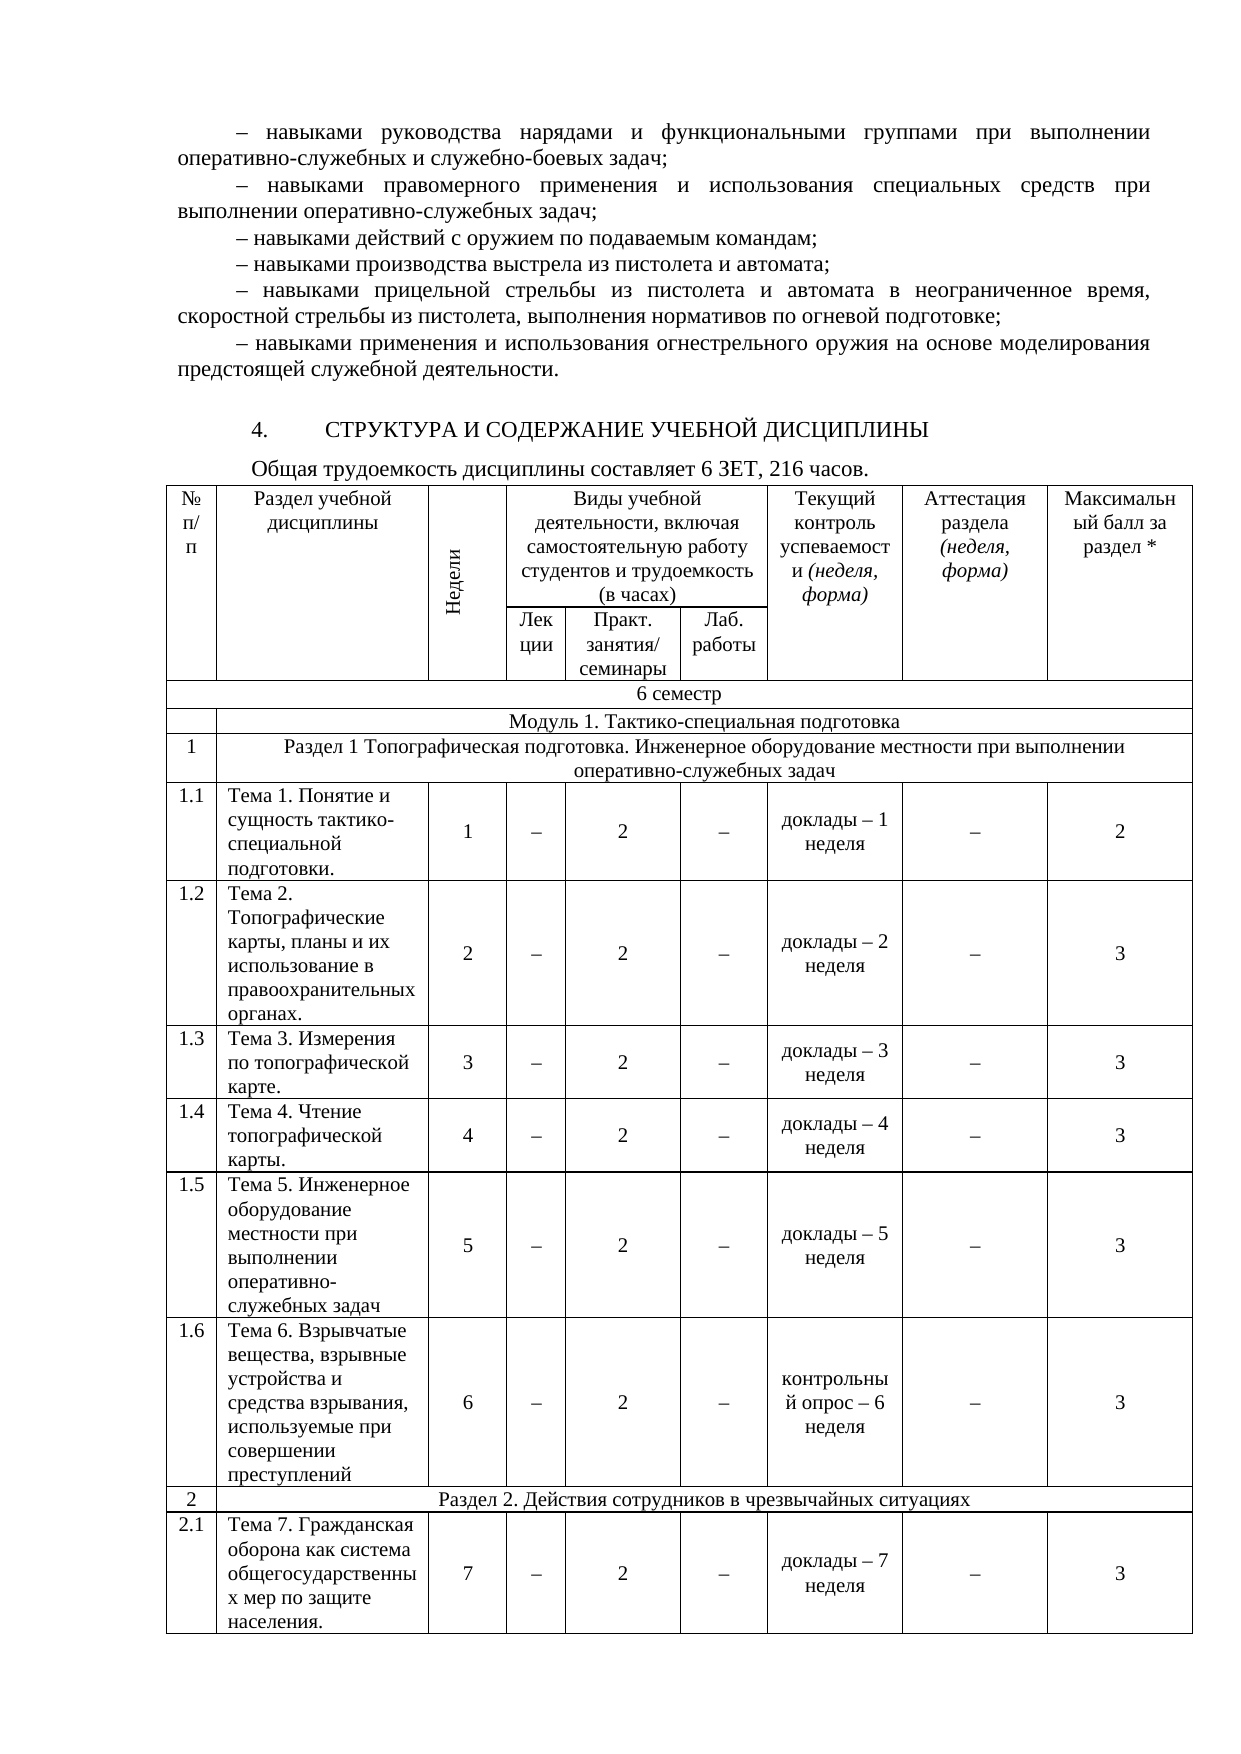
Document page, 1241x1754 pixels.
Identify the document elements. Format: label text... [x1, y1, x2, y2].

table_header Текущий контроль успеваемости (неделя, форма) [768, 486, 902, 679]
table_cell Тема 1. Понятие и сущность тактико-специальной подготовки. [217, 783, 428, 879]
table_cell 1 [429, 783, 506, 879]
table_cell 7 [429, 1513, 506, 1633]
table_cell Тема 6. Взрывчатые вещества, взрывные устройства и средства взрывания, используемые при совершении преступлений [217, 1318, 428, 1486]
table_cell – [903, 1173, 1047, 1317]
table_cell – [681, 1513, 767, 1633]
table_cell Модуль 1. Тактико-специальная подготовка [217, 709, 1192, 733]
table_cell Лаб. работы [681, 608, 767, 679]
table_cell 3 [1048, 1173, 1192, 1317]
table_cell 6 [429, 1318, 506, 1486]
text – навыками действий с оружием по подаваемым командам; [177, 223, 1152, 250]
table_cell [167, 709, 216, 733]
text Общая трудоемкость дисциплины составляет 6 ЗЕТ, 216 часов. [177, 455, 1152, 481]
table_header № п/п [167, 486, 216, 679]
table_cell доклады – 3 неделя [768, 1026, 902, 1098]
table_cell Тема 4. Чтение топографической карты. [217, 1099, 428, 1171]
table_cell 2 [566, 881, 680, 1025]
table_cell контрольный опрос – 6 неделя [768, 1318, 902, 1486]
table_header Недели [429, 486, 506, 679]
table_cell 3 [429, 1026, 506, 1098]
table_cell Раздел 2. Действия сотрудников в чрезвычайных ситуациях [217, 1487, 1192, 1511]
table_cell 3 [1048, 1099, 1192, 1171]
table_cell – [903, 1026, 1047, 1098]
table_cell – [903, 783, 1047, 879]
table_cell 6 семестр [167, 681, 1192, 708]
table_cell Практ. занятия/ семинары [566, 608, 680, 679]
table_cell – [507, 1099, 565, 1171]
table_cell 2 [429, 881, 506, 1025]
table_cell 1.6 [167, 1318, 216, 1486]
table_cell 2 [566, 1026, 680, 1098]
text – навыками производства выстрела из пистолета и автомата; [177, 250, 1152, 276]
table_cell – [681, 881, 767, 1025]
table_cell 2 [566, 1173, 680, 1317]
text – навыками правомерного применения и использования специальных средств при выполнении оперативно-служебных задач; [177, 171, 1152, 223]
table_cell – [903, 881, 1047, 1025]
table_cell 3 [1048, 1513, 1192, 1633]
table_cell – [507, 783, 565, 879]
table_cell – [903, 1318, 1047, 1486]
table_cell доклады – 1 неделя [768, 783, 902, 879]
table_header Виды учебной деятельности, включая самостоятельную работу студентов и трудоемкость (в часах) [507, 486, 767, 606]
table_cell доклады – 7 неделя [768, 1513, 902, 1633]
text – навыками применения и использования огнестрельного оружия на основе моделирования предстоящей служебной деятельности. [177, 329, 1152, 382]
list СТРУКТУРА И СОДЕРЖАНИЕ УЧЕБНОЙ ДИСЦИПЛИНЫ [177, 416, 1152, 443]
table_cell 5 [429, 1173, 506, 1317]
table_cell 2 [566, 1513, 680, 1633]
table_cell 2 [1048, 783, 1192, 879]
text – навыками прицельной стрельбы из пистолета и автомата в неограниченное время, скоростной стрельбы из пистолета, выполнения нормативов по огневой подготовке; [177, 276, 1152, 329]
table_cell – [507, 1173, 565, 1317]
table_cell 2 [566, 783, 680, 879]
table_cell 4 [429, 1099, 506, 1171]
table_cell Тема 2. Топографические карты, планы и их использование в правоохранительных органах. [217, 881, 428, 1025]
table_cell 1.1 [167, 783, 216, 879]
table_cell – [681, 1173, 767, 1317]
table_cell Лекции [507, 608, 565, 679]
table_cell – [681, 1099, 767, 1171]
table_cell 3 [1048, 881, 1192, 1025]
table_cell Раздел 1 Топографическая подготовка. Инженерное оборудование местности при выполнении оперативно-служебных задач [217, 734, 1192, 782]
table_cell 3 [1048, 1026, 1192, 1098]
table_cell 1.5 [167, 1173, 216, 1317]
table_cell 1.4 [167, 1099, 216, 1171]
table_cell – [507, 1026, 565, 1098]
table_header Максимальный балл за раздел * [1048, 486, 1192, 679]
table_cell 1.3 [167, 1026, 216, 1098]
table_cell – [507, 1513, 565, 1633]
table_cell 2 [566, 1099, 680, 1171]
table_cell – [681, 1026, 767, 1098]
table_cell – [681, 1318, 767, 1486]
table_cell Тема 3. Измерения по топографической карте. [217, 1026, 428, 1098]
table_header Раздел учебной дисциплины [217, 486, 428, 679]
table_cell – [681, 783, 767, 879]
table_cell доклады – 4 неделя [768, 1099, 902, 1171]
table_cell 1 [167, 734, 216, 782]
table_cell – [507, 881, 565, 1025]
table_cell Тема 7. Гражданская оборона как система общегосударственных мер по защите населения. [217, 1513, 428, 1633]
text – навыками руководства нарядами и функциональными группами при выполнении оперативно-служебных и служебно-боевых задач; [177, 118, 1152, 171]
table_cell – [903, 1099, 1047, 1171]
table_cell Тема 5. Инженерное оборудование местности при выполнении оперативно-служебных задач [217, 1173, 428, 1317]
table_cell 2.1 [167, 1513, 216, 1633]
table_cell – [507, 1318, 565, 1486]
table_header Аттестация раздела (неделя, форма) [903, 486, 1047, 679]
table_cell доклады – 5 неделя [768, 1173, 902, 1317]
table_cell – [903, 1513, 1047, 1633]
table_cell доклады – 2 неделя [768, 881, 902, 1025]
table_cell 2 [566, 1318, 680, 1486]
table_cell 3 [1048, 1318, 1192, 1486]
table_cell 2 [167, 1487, 216, 1511]
table_cell 1.2 [167, 881, 216, 1025]
